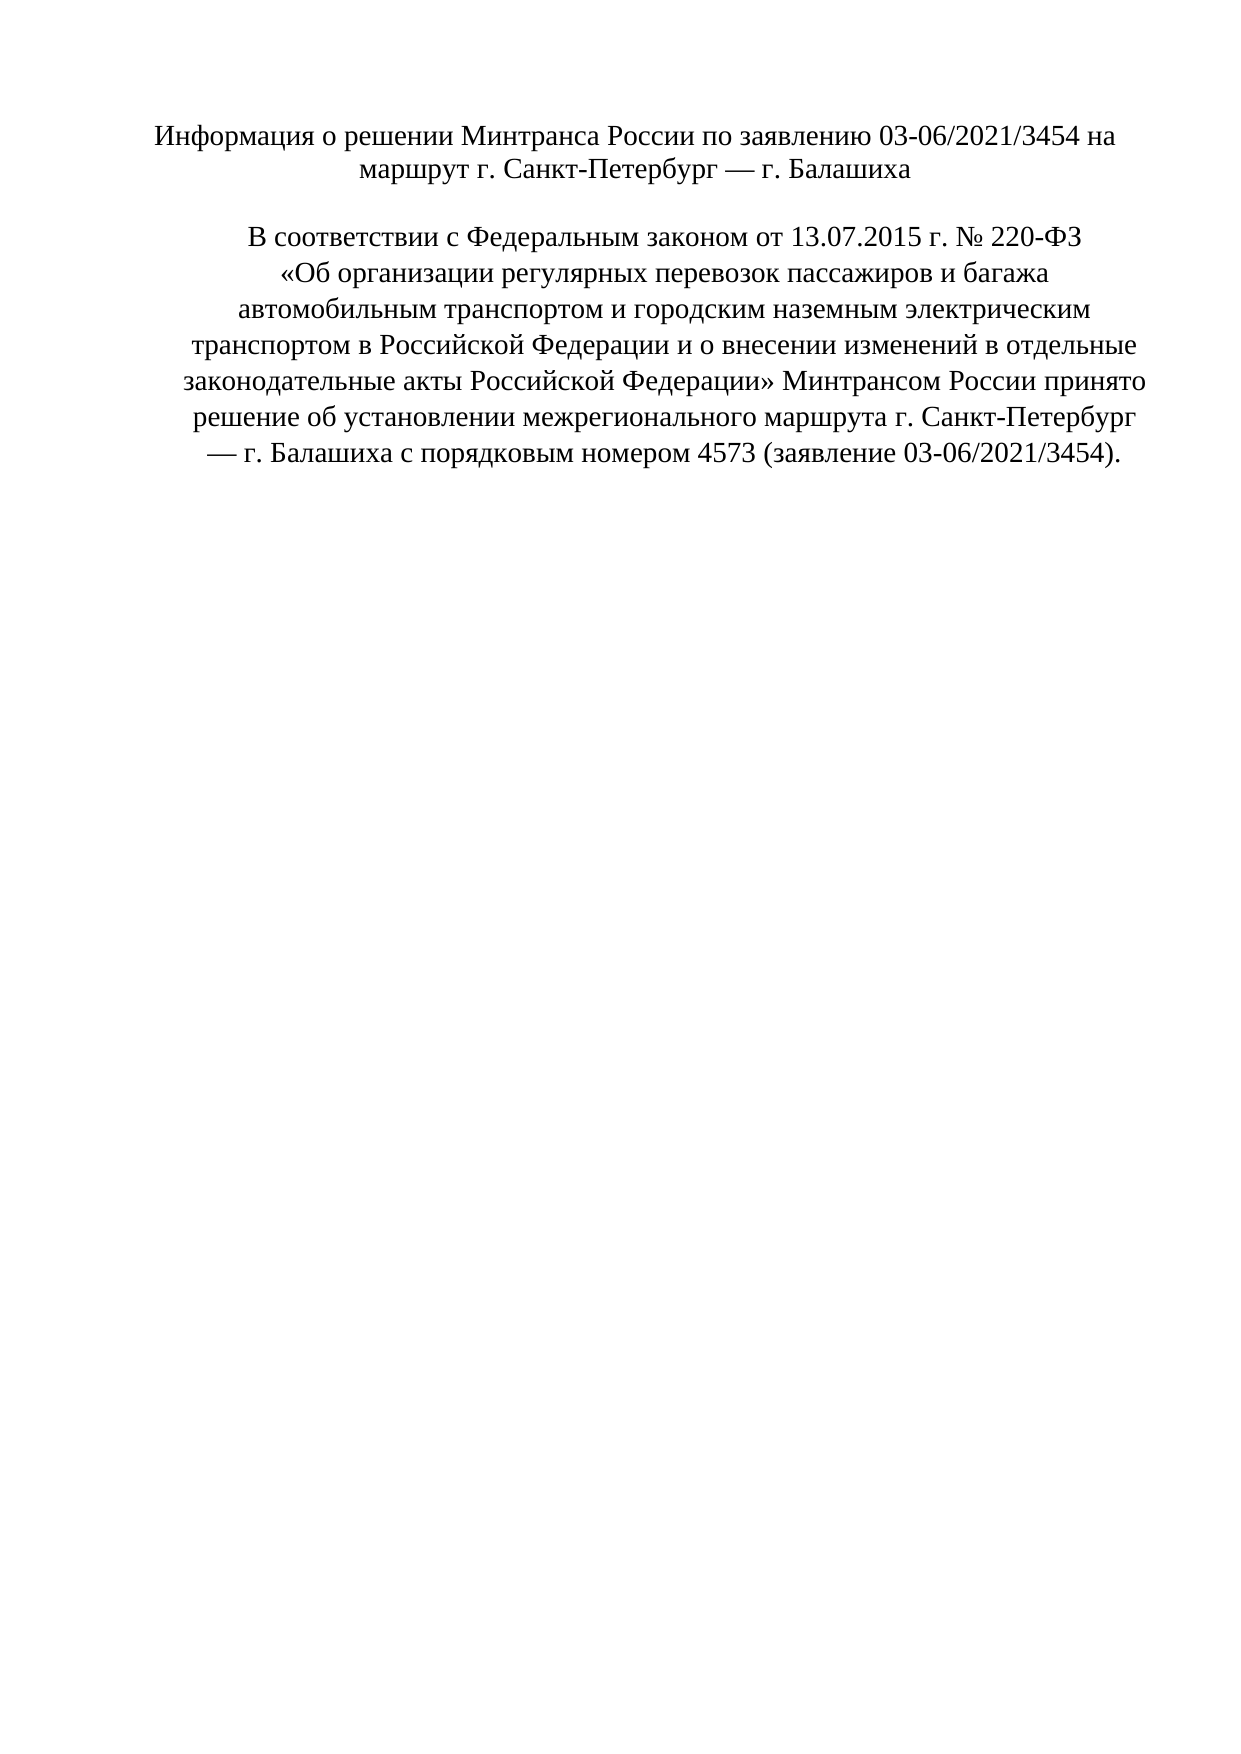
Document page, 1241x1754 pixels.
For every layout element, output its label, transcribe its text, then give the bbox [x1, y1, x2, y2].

text Информация о решении Минтранса России по заявлению 03-06/2021/3454 на маршрут г. Санкт-Петербург — г. Балашиха [118, 118, 1152, 185]
text В соответствии с Федеральным законом от 13.07.2015 г. № 220-ФЗ «Об организации регулярных перевозок пассажиров и багажа автомобильным транспортом и городским наземным электрическим транспортом в Российской Федерации и о внесении изменений в отдельные законодательные акты Российской Федерации» Минтрансом России принято решение об установлении межрегионального маршрута г. Санкт-Петербург — г. Балашиха с порядковым номером 4573 (заявление 03-06/2021/3454). [177, 219, 1152, 469]
